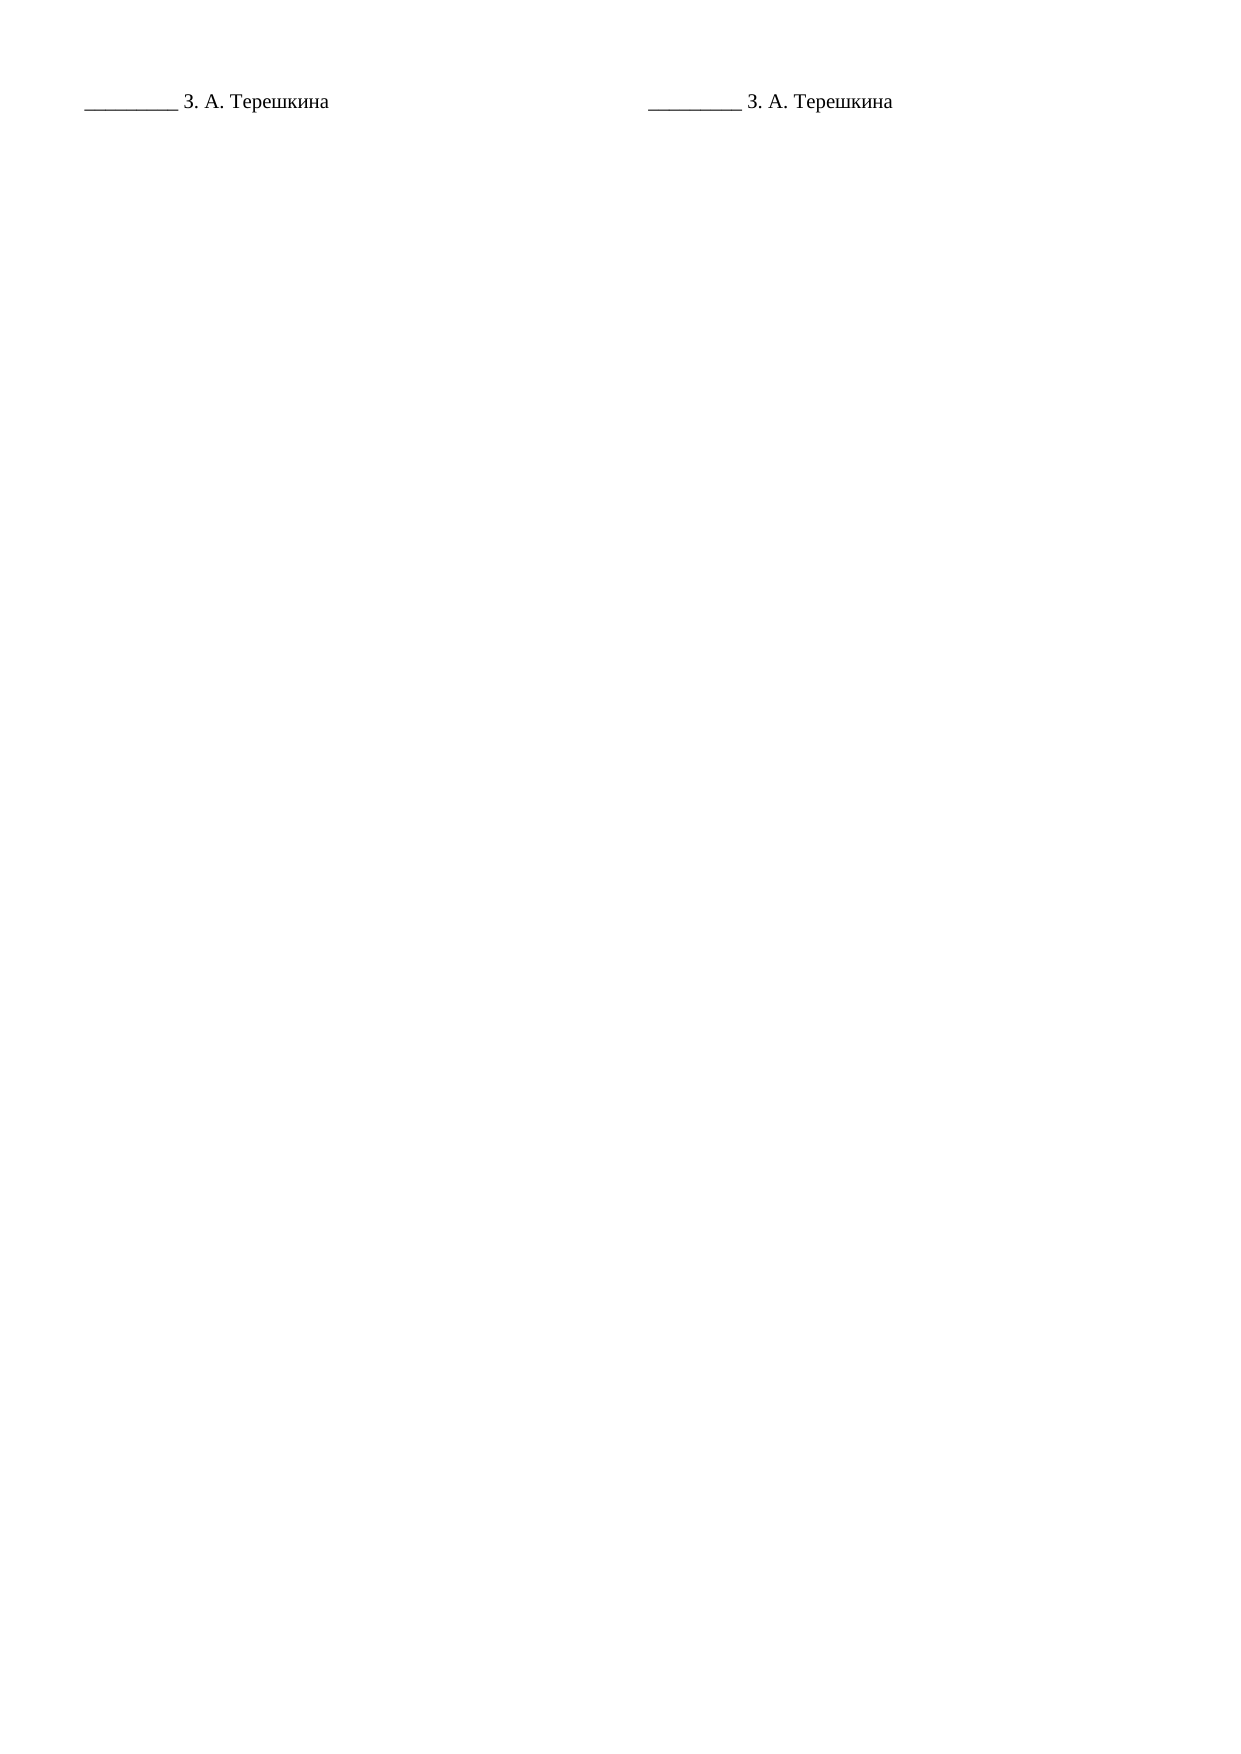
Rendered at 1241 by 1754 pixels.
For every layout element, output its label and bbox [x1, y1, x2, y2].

table_header [62, 89, 626, 161]
table_header [626, 89, 1189, 161]
